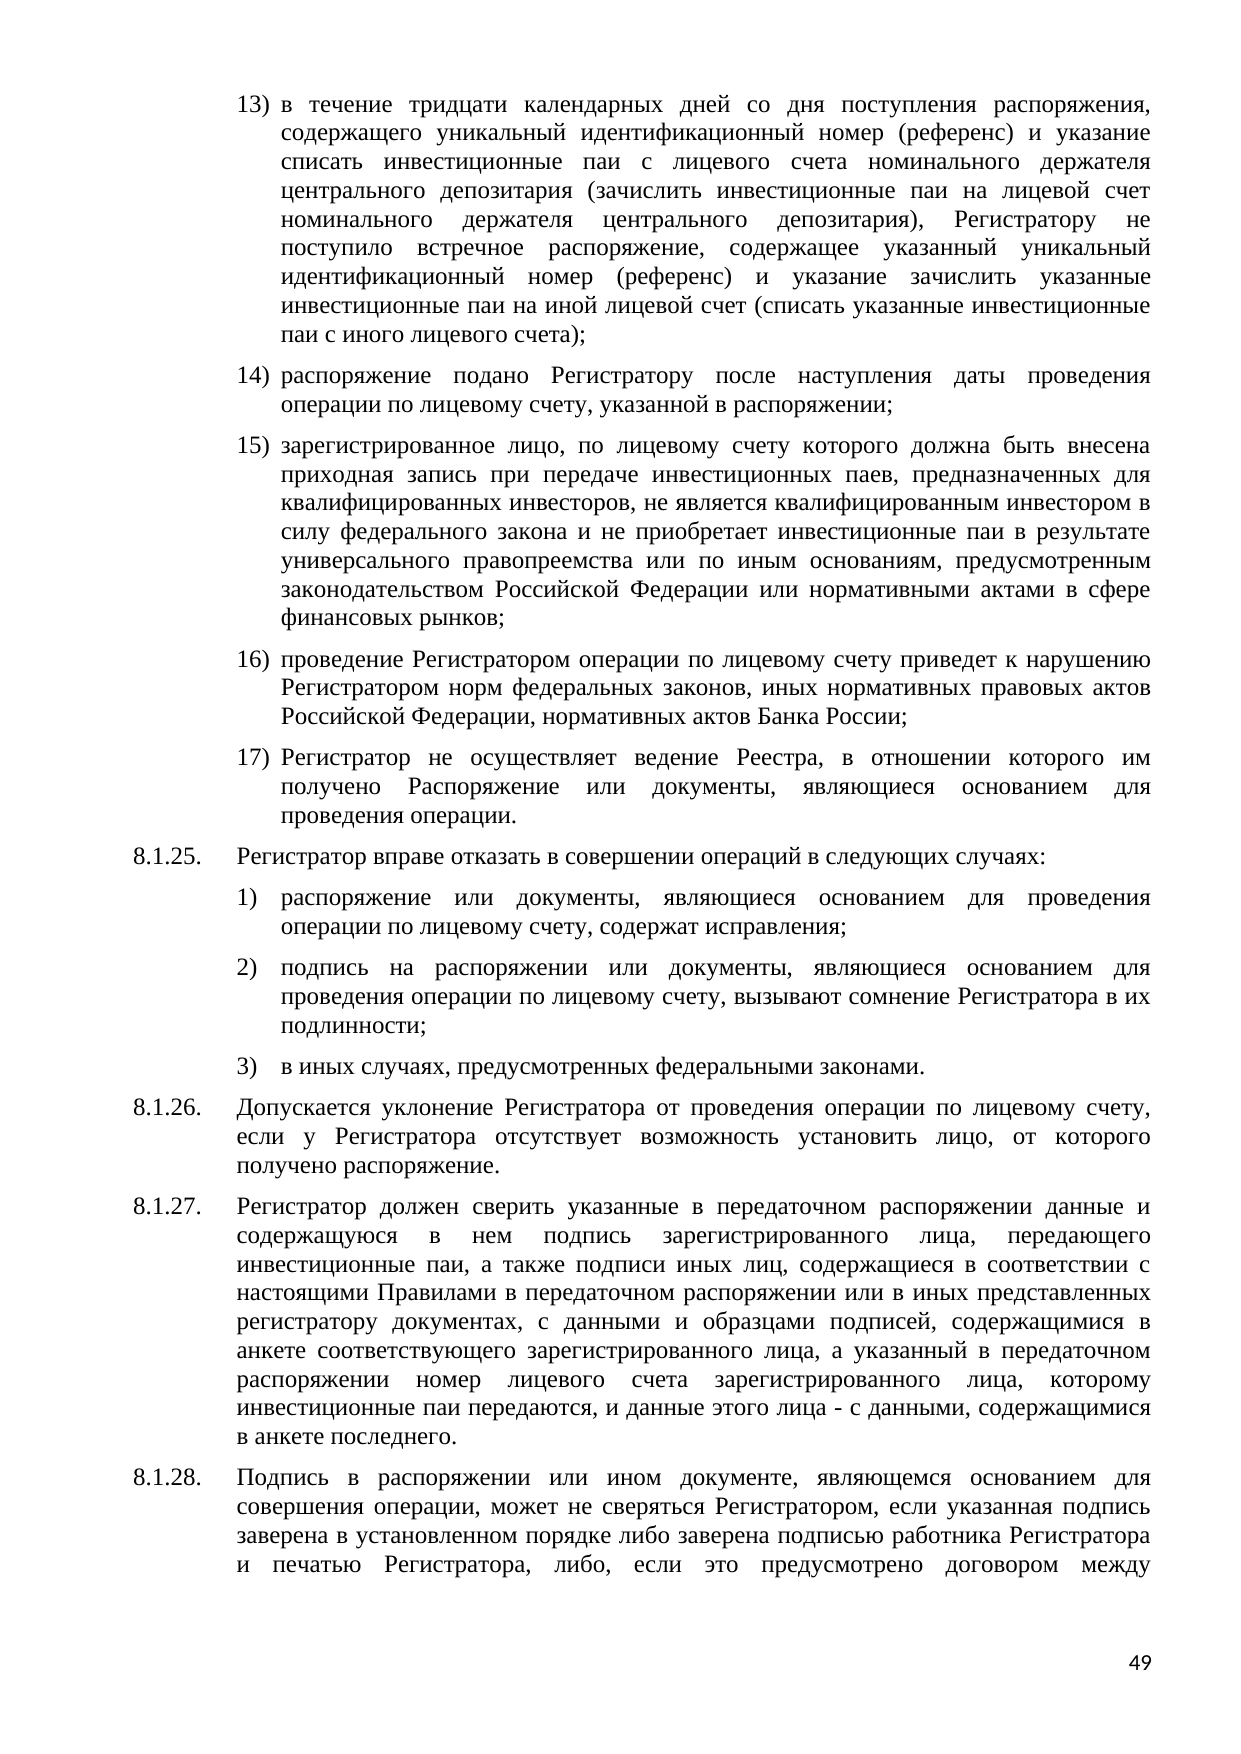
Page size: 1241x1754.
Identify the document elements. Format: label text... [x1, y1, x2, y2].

list распоряжение подано Регистратору после наступления даты проведения операции по лицевому счету, указанной в распоряжении; [236, 360, 1152, 417]
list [133, 1462, 1152, 1577]
list в иных случаях, предусмотренных федеральными законами. [236, 1051, 1152, 1080]
list Допускается уклонение Регистратора от проведения операции по лицевому счету, если у Регистратора отсутствует возможность установить лицо, от которого получено распоряжение. [133, 1092, 1152, 1179]
list Регистратор не осуществляет ведение Реестра, в отношении которого им получено Распоряжение или документы, являющиеся основанием для проведения операции. [236, 742, 1152, 829]
list Регистратор вправе отказать в совершении операций в следующих случаях: [133, 841, 1152, 870]
list проведение Регистратором операции по лицевому счету приведет к нарушению Регистратором норм федеральных законов, иных нормативных правовых актов Российской Федерации, нормативных актов Банка России; [236, 644, 1152, 730]
list Регистратор должен сверить указанные в передаточном распоряжении данные и содержащуюся в нем подпись зарегистрированного лица, передающего инвестиционные паи, а также подписи иных лиц, содержащиеся в соответствии с настоящими Правилами в передаточном распоряжении или в иных представленных регистратору документах, с данными и образцами подписей, содержащимися в анкете соответствующего зарегистрированного лица, а указанный в передаточном распоряжении номер лицевого счета зарегистрированного лица, которому инвестиционные паи передаются, и данные этого лица - с данными, содержащимися в анкете последнего. [133, 1191, 1152, 1450]
list распоряжение или документы, являющиеся основанием для проведения операции по лицевому счету, содержат исправления; [236, 882, 1152, 940]
list подпись на распоряжении или документы, являющиеся основанием для проведения операции по лицевому счету, вызывают сомнение Регистратора в их подлинности; [236, 952, 1152, 1039]
list зарегистрированное лицо, по лицевому счету которого должна быть внесена приходная запись при передаче инвестиционных паев, предназначенных для квалифицированных инвесторов, не является квалифицированным инвестором в силу федерального закона и не приобретает инвестиционные паи в результате универсального правопреемства или по иным основаниям, предусмотренным законодательством Российской Федерации или нормативными актами в сфере финансовых рынков; [236, 430, 1152, 631]
list в течение тридцати календарных дней со дня поступления распоряжения, содержащего уникальный идентификационный номер (референс) и указание списать инвестиционные паи с лицевого счета номинального держателя центрального депозитария (зачислить инвестиционные паи на лицевой счет номинального держателя центрального депозитария), Регистратору не поступило встречное распоряжение, содержащее указанный уникальный идентификационный номер (референс) и указание зачислить указанные инвестиционные паи на иной лицевой счет (списать указанные инвестиционные паи с иного лицевого счета); [236, 89, 1152, 347]
